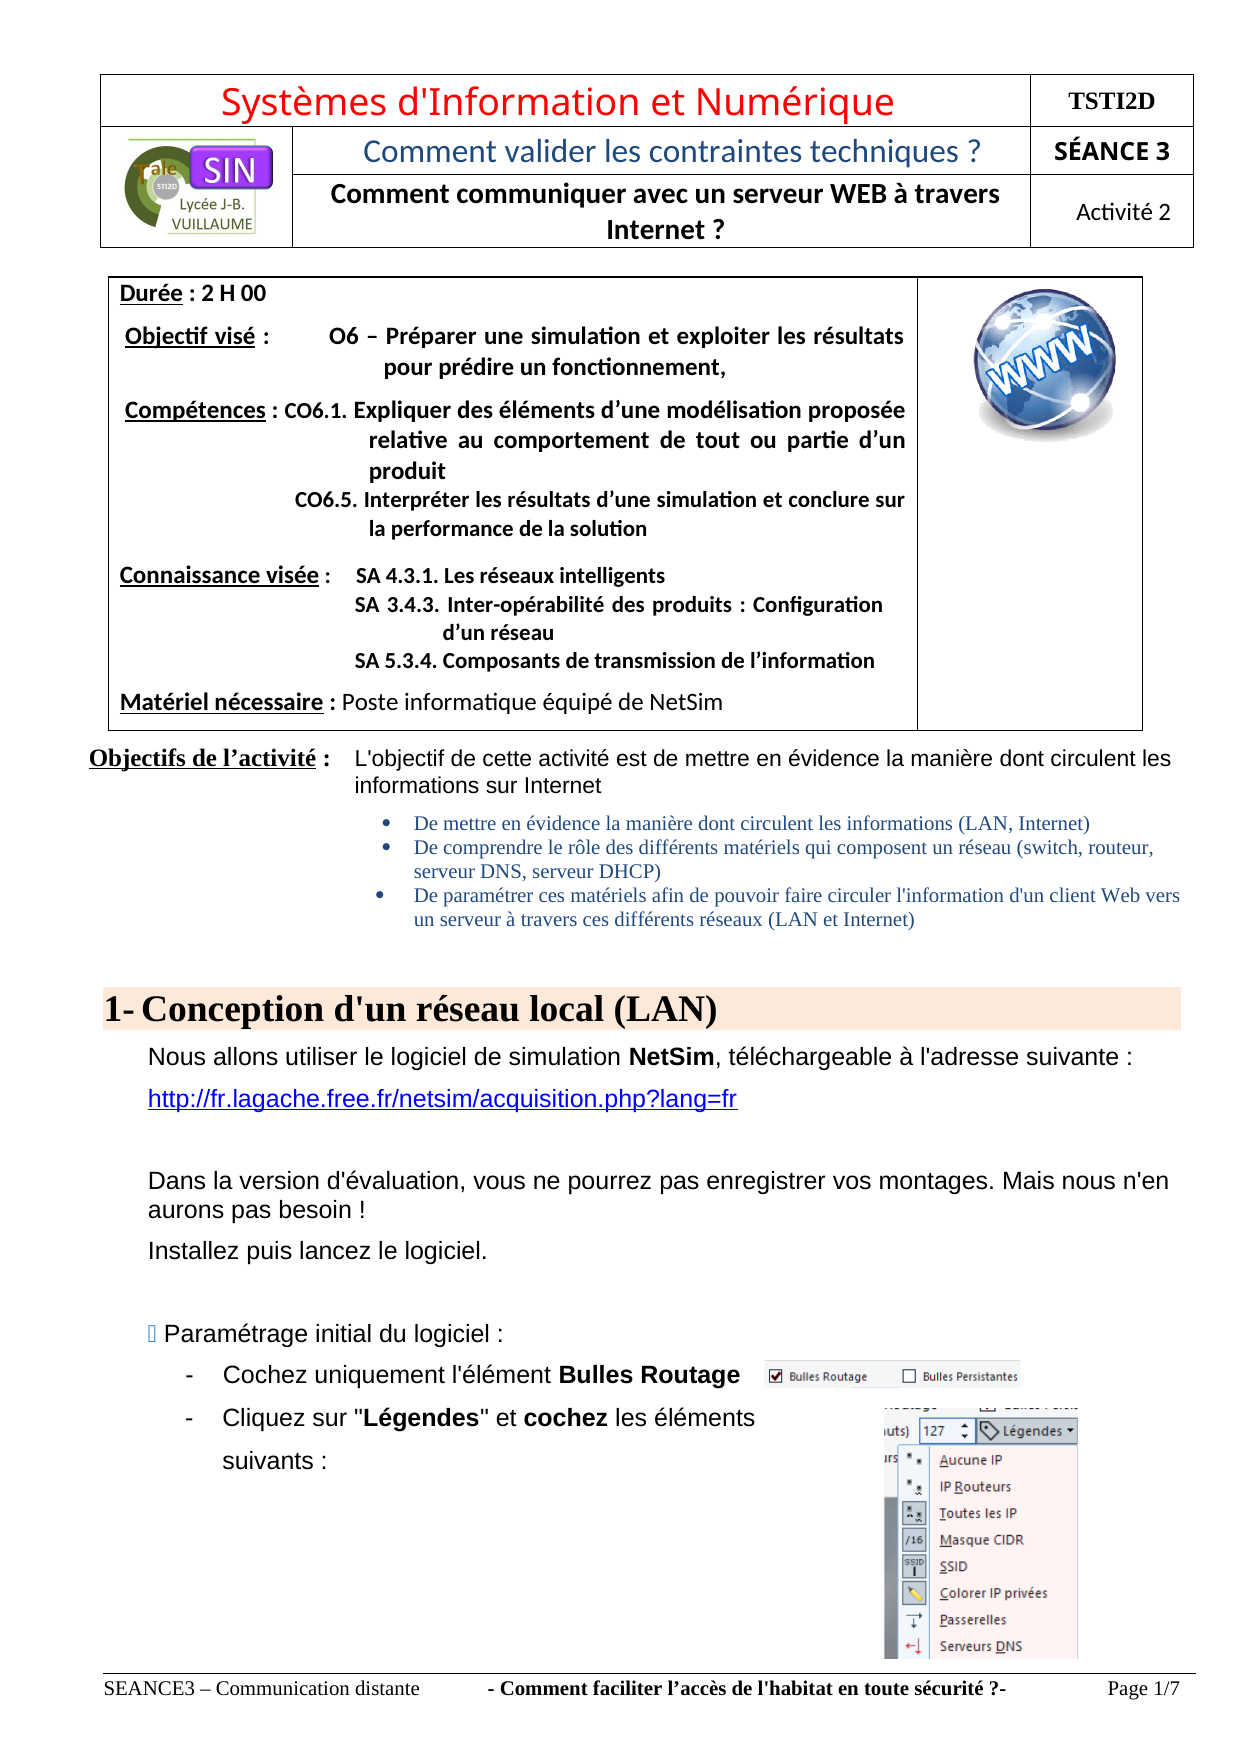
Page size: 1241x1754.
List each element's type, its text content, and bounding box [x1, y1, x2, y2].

picture [116, 136, 277, 237]
table_header Durée : 2 H 00 Objectif visé : O6 – Préparer une simulation et exploiter les résultats pour prédire un fonctionnement, Compétences : CO6.1. Expliquer des éléments d’une modélisation proposée relative au comportement de tout ou partie d’un produit CO6.5. Interpréter les résultats d’une simulation et conclure sur la performance de la solution Connaissance visée : SA 4.3.1. Les réseaux intelligents SA 3.4.3. Inter-opérabilité des produits : Configuration d’un réseau SA 5.3.4. Composants de transmission de l’information Matériel nécessaire : Poste informatique équipé de NetSim [109, 278, 917, 729]
picture [764, 1360, 1021, 1388]
list Cochez uniquement l'élément Bulles Routage [185, 1360, 1183, 1389]
list De paramétrer ces matériels afin de pouvoir faire circuler l'information d'un client Web vers un serveur à travers ces différents réseaux (LAN et Internet) [376, 883, 1181, 931]
text Nous allons utiliser le logiciel de simulation NetSim, téléchargeable à l'adresse suivante : [148, 1042, 1183, 1071]
list De comprendre le rôle des différents matériels qui composent un réseau (switch, routeur, serveur DNS, serveur DHCP) [383, 835, 1181, 883]
table_header [918, 278, 1142, 729]
text Dans la version d'évaluation, vous ne pourrez pas enregistrer vos montages. Mais nous n'en aurons pas besoin ! [148, 1166, 1183, 1223]
list Cliquez sur "Légendes" et cochez les éléments suivants : [185, 1403, 1184, 1475]
text Paramétrage initial du logiciel : [148, 1318, 1183, 1347]
list De mettre en évidence la manière dont circulent les informations (LAN, Internet) [383, 811, 1181, 835]
list Conception d'un réseau local (LAN) [103, 987, 1181, 1030]
picture [884, 1408, 1078, 1659]
text Installez puis lancez le logiciel. [148, 1236, 1183, 1265]
text http://fr.lagache.free.fr/netsim/acquisition.php?lang=fr [148, 1083, 1183, 1112]
picture [957, 276, 1128, 446]
text Objectifs de l’activité : L'objectif de cette activité est de mettre en évidence la manière dont circulent les informations sur Internet [88, 743, 1196, 798]
